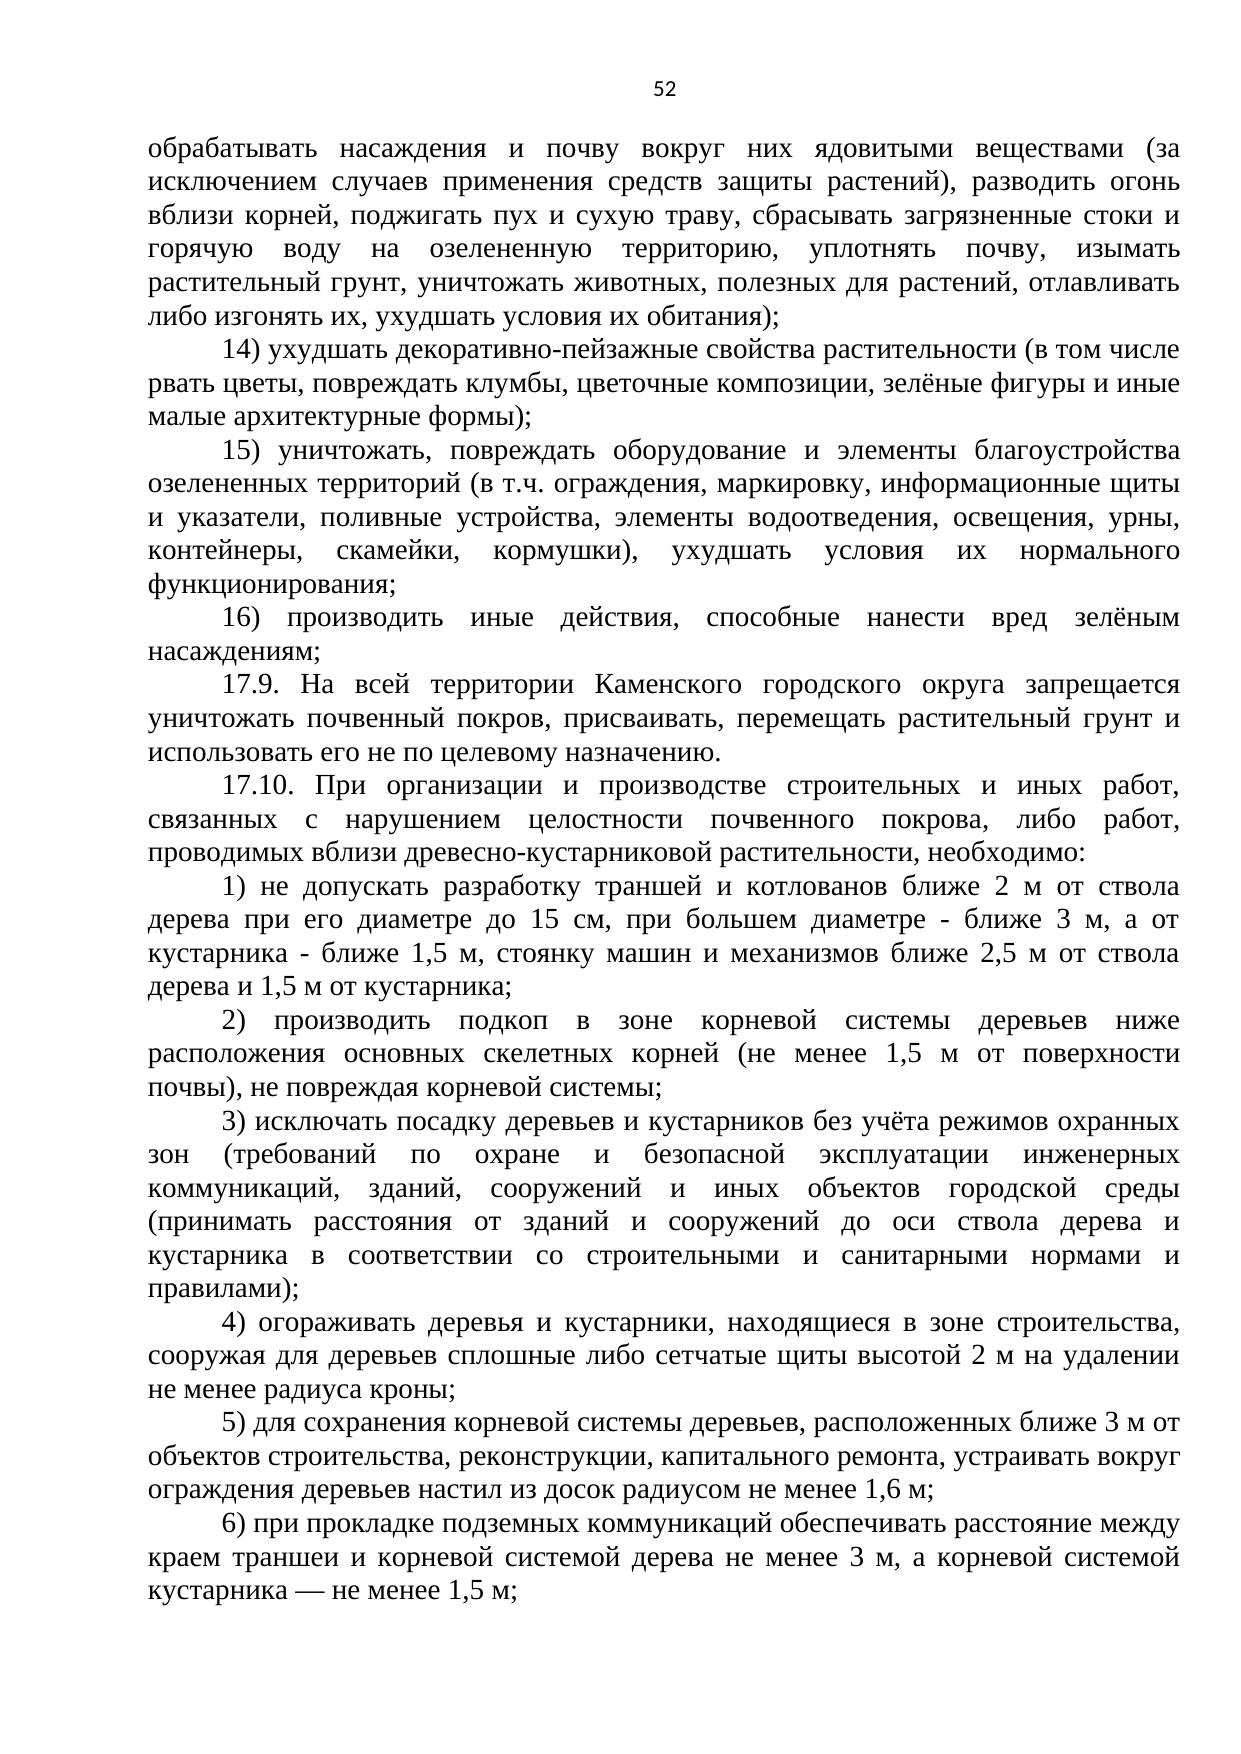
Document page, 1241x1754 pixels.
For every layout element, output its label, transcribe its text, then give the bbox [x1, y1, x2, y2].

text 2) производить подкоп в зоне корневой системы деревьев ниже расположения основных скелетных корней (не менее 1,5 м от поверхности почвы), не повреждая корневой системы; [148, 1002, 1181, 1103]
text 5) для сохранения корневой системы деревьев, расположенных ближе 3 м от объектов строительства, реконструкции, капитального ремонта, устраивать вокруг ограждения деревьев настил из досок радиусом не менее 1,6 м; [148, 1404, 1181, 1505]
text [148, 130, 1181, 331]
text 17.9. На всей территории Каменского городского округа запрещается уничтожать почвенный покров, присваивать, перемещать растительный грунт и использовать его не по целевому назначению. [148, 667, 1181, 767]
text 3) исключать посадку деревьев и кустарников без учёта режимов охранных зон (требований по охране и безопасной эксплуатации инженерных коммуникаций, зданий, сооружений и иных объектов городской среды (принимать расстояния от зданий и сооружений до оси ствола дерева и кустарника в соответствии со строительными и санитарными нормами и правилами); [148, 1103, 1181, 1304]
text 16) производить иные действия, способные нанести вред зелёным насаждениям; [148, 599, 1181, 667]
text 6) при прокладке подземных коммуникаций обеспечивать расстояние между краем траншеи и корневой системой дерева не менее 3 м, а корневой системой кустарника — не менее 1,5 м; [148, 1505, 1181, 1606]
text 1) не допускать разработку траншей и котлованов ближе 2 м от ствола дерева при его диаметре до 15 см, при большем диаметре - ближе 3 м, а от кустарника - ближе 1,5 м, стоянку машин и механизмов ближе 2,5 м от ствола дерева и 1,5 м от кустарника; [148, 868, 1181, 1002]
text 14) ухудшать декоративно-пейзажные свойства растительности (в том числе рвать цветы, повреждать клумбы, цветочные композиции, зелёные фигуры и иные малые архитектурные формы); [148, 331, 1181, 432]
text 15) уничтожать, повреждать оборудование и элементы благоустройства озелененных территорий (в т.ч. ограждения, маркировку, информационные щиты и указатели, поливные устройства, элементы водоотведения, освещения, урны, контейнеры, скамейки, кормушки), ухудшать условия их нормального функционирования; [148, 432, 1181, 599]
text 4) огораживать деревья и кустарники, находящиеся в зоне строительства, сооружая для деревьев сплошные либо сетчатые щиты высотой 2 м на удалении не менее радиуса кроны; [148, 1304, 1181, 1404]
text 17.10. При организации и производстве строительных и иных работ, связанных с нарушением целостности почвенного покрова, либо работ, проводимых вблизи древесно-кустарниковой растительности, необходимо: [148, 767, 1181, 868]
